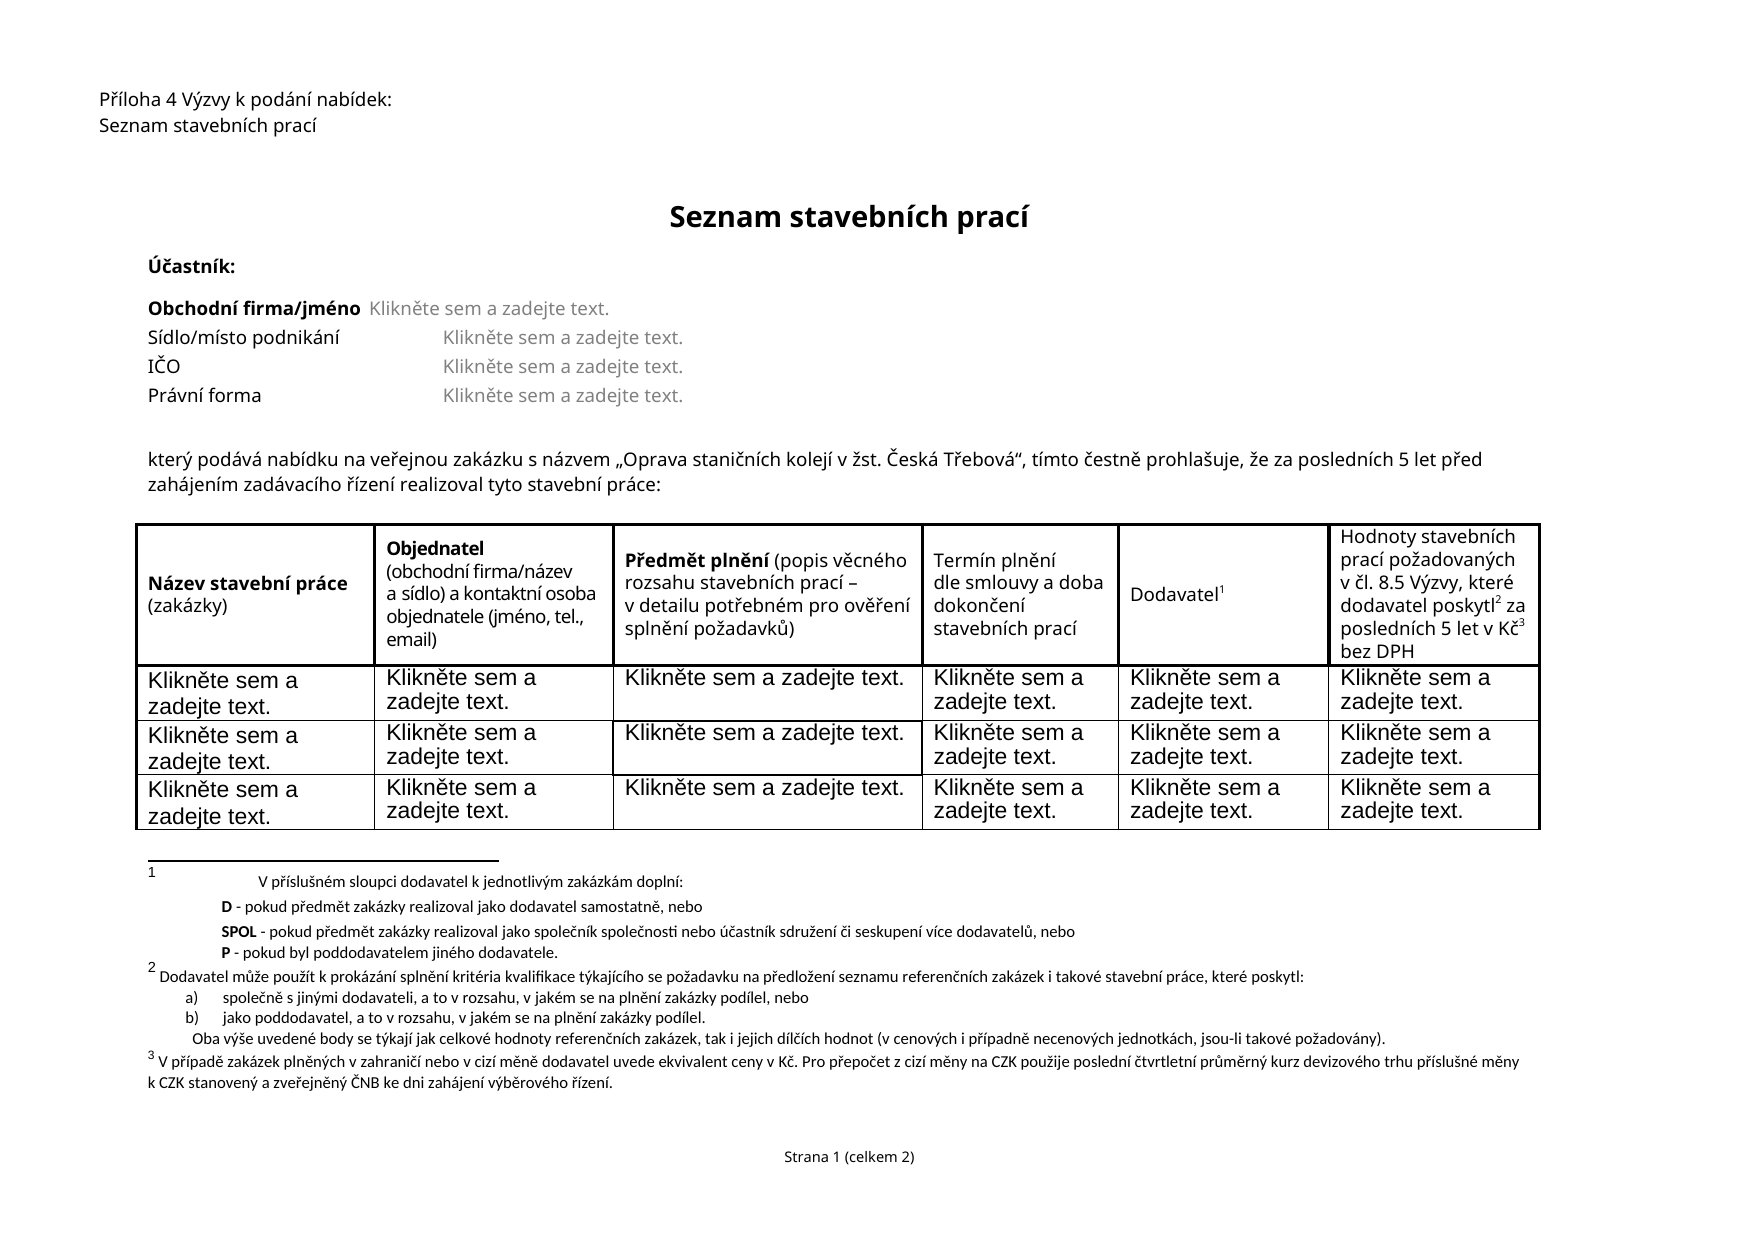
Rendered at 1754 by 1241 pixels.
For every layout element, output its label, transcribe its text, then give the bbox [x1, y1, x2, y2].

table_header Termín plnění dle smlouvy a doba dokončení stavebních prací [924, 526, 1117, 664]
table_header Dodavatel [1120, 526, 1327, 664]
text IČO [148, 350, 1551, 379]
text Obchodní firma/jméno [148, 292, 1551, 321]
table_header Objednatel (obchodní firma/název a sídlo) a kontaktní osoba objednatele (jméno, tel., email) [376, 526, 612, 664]
text který podává nabídku na veřejnou zakázku s názvem „Oprava staničních kolejí v žst. Česká Třebová“, tímto čestně prohlašuje, že za posledních 5 let před zahájením zadávacího řízení realizoval tyto stavební práce: [148, 446, 1551, 497]
text Sídlo/místo podnikání [148, 321, 1551, 350]
table_header Předmět plnění (popis věcného rozsahu stavebních prací – v detailu potřebném pro ověření splnění požadavků) [615, 526, 921, 664]
text Účastník: [148, 249, 1551, 279]
text Právní forma [148, 379, 1551, 408]
table_header Název stavební práce (zakázky) [138, 526, 373, 664]
table_header Hodnoty stavebních prací požadovaných v čl. 8.5 Výzvy, které dodavatel poskytl za posledních 5 let v Kč bez DPH [1331, 526, 1538, 664]
title Seznam stavebních prací [148, 196, 1551, 236]
